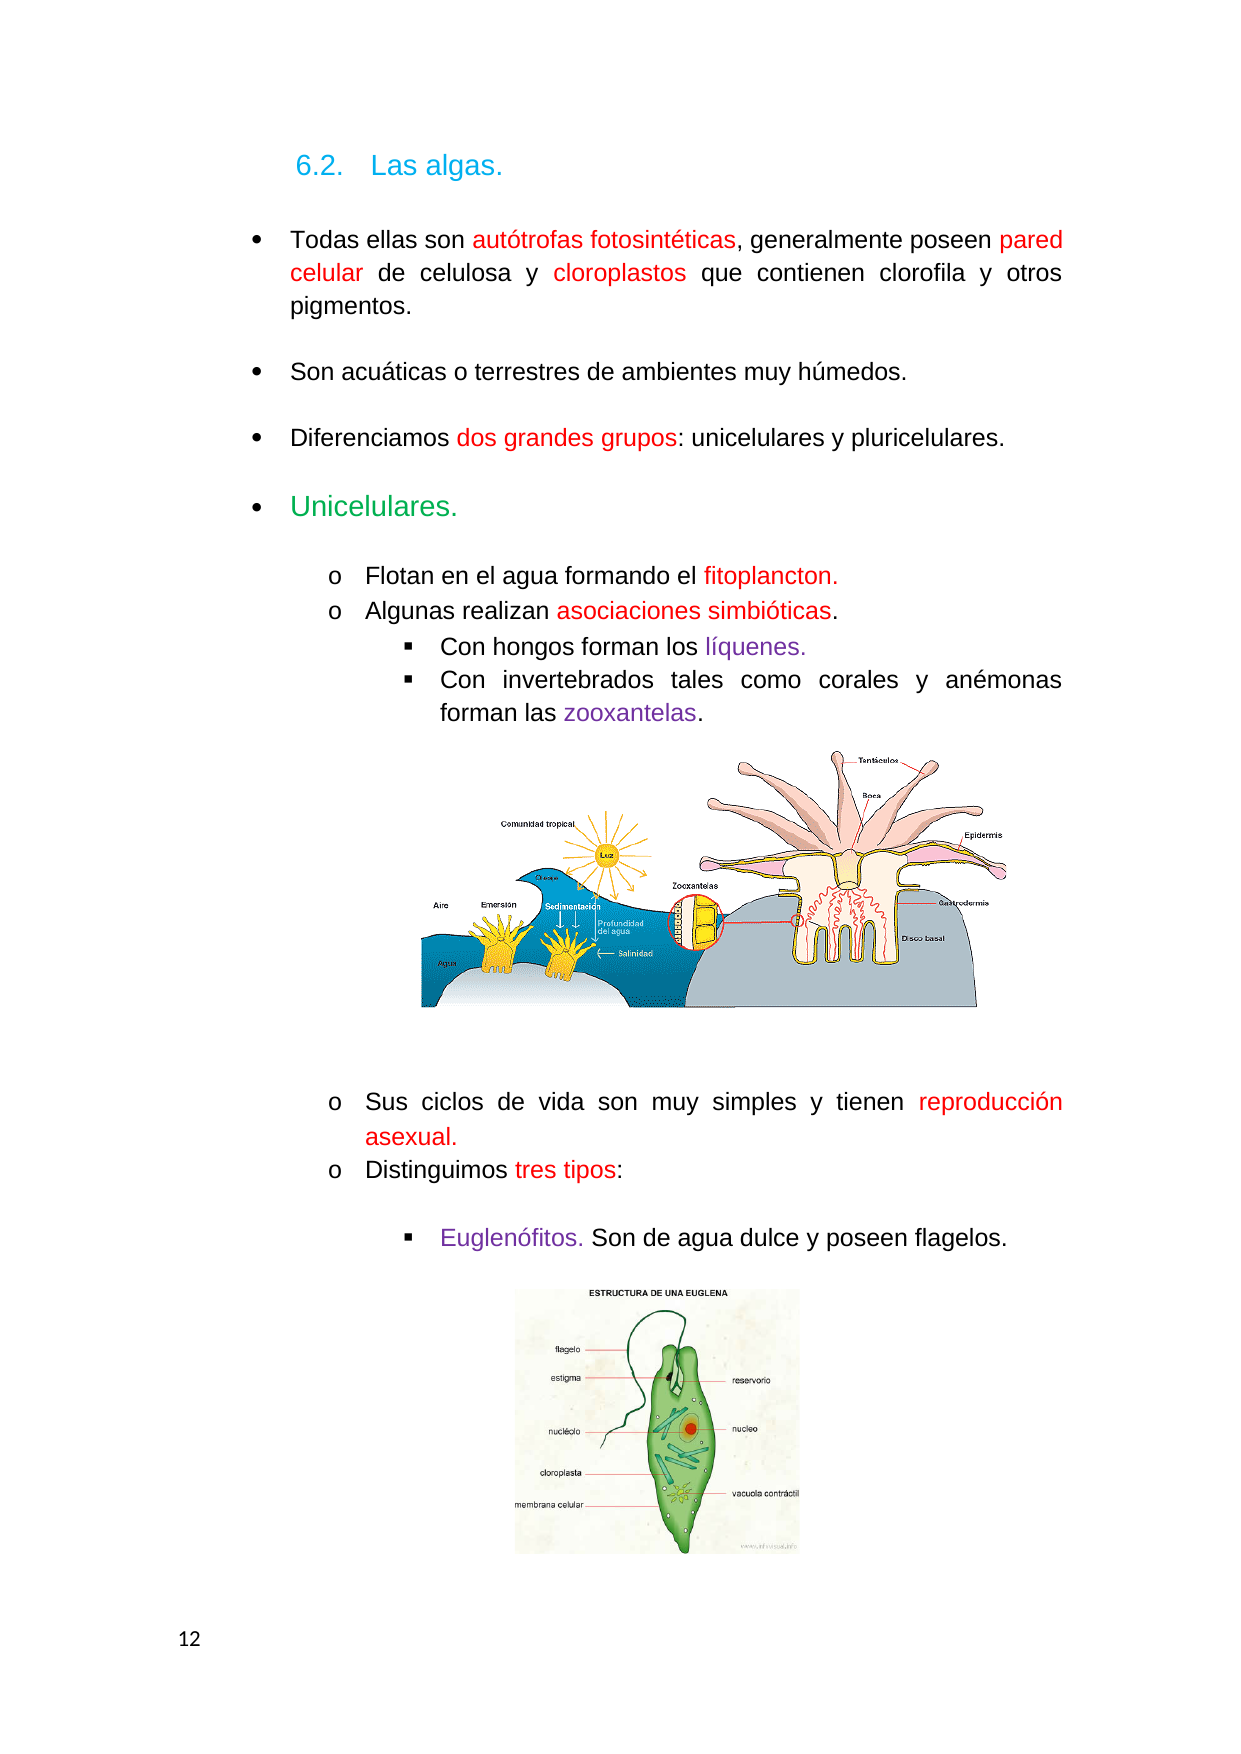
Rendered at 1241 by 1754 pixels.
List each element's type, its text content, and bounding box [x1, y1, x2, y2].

list Unicelulares. [252, 489, 1063, 523]
picture [514, 1289, 800, 1554]
list Distinguimos tres tipos: [327, 1155, 1063, 1186]
list Las algas. [295, 148, 1063, 181]
list Algunas realizan asociaciones simbióticas. [327, 596, 1063, 627]
list Flotan en el agua formando el fitoplancton. [327, 561, 1063, 592]
picture [420, 751, 1007, 1008]
list Todas ellas son autótrofas fotosintéticas, generalmente poseen pared celular de celulosa y cloroplastos que contienen clorofila y otros pigmentos. [252, 225, 1063, 319]
list Diferenciamos dos grandes grupos: unicelulares y pluricelulares. [252, 423, 1063, 452]
list Euglenófitos. Son de agua dulce y poseen flagelos. [402, 1223, 1063, 1252]
list Con invertebrados tales como corales y anémonas forman las zooxantelas. [402, 665, 1063, 727]
list Sus ciclos de vida son muy simples y tienen reproducción asexual. [327, 1087, 1063, 1151]
list Con hongos forman los líquenes. [402, 632, 1063, 661]
list Son acuáticas o terrestres de ambientes muy húmedos. [252, 357, 1063, 386]
